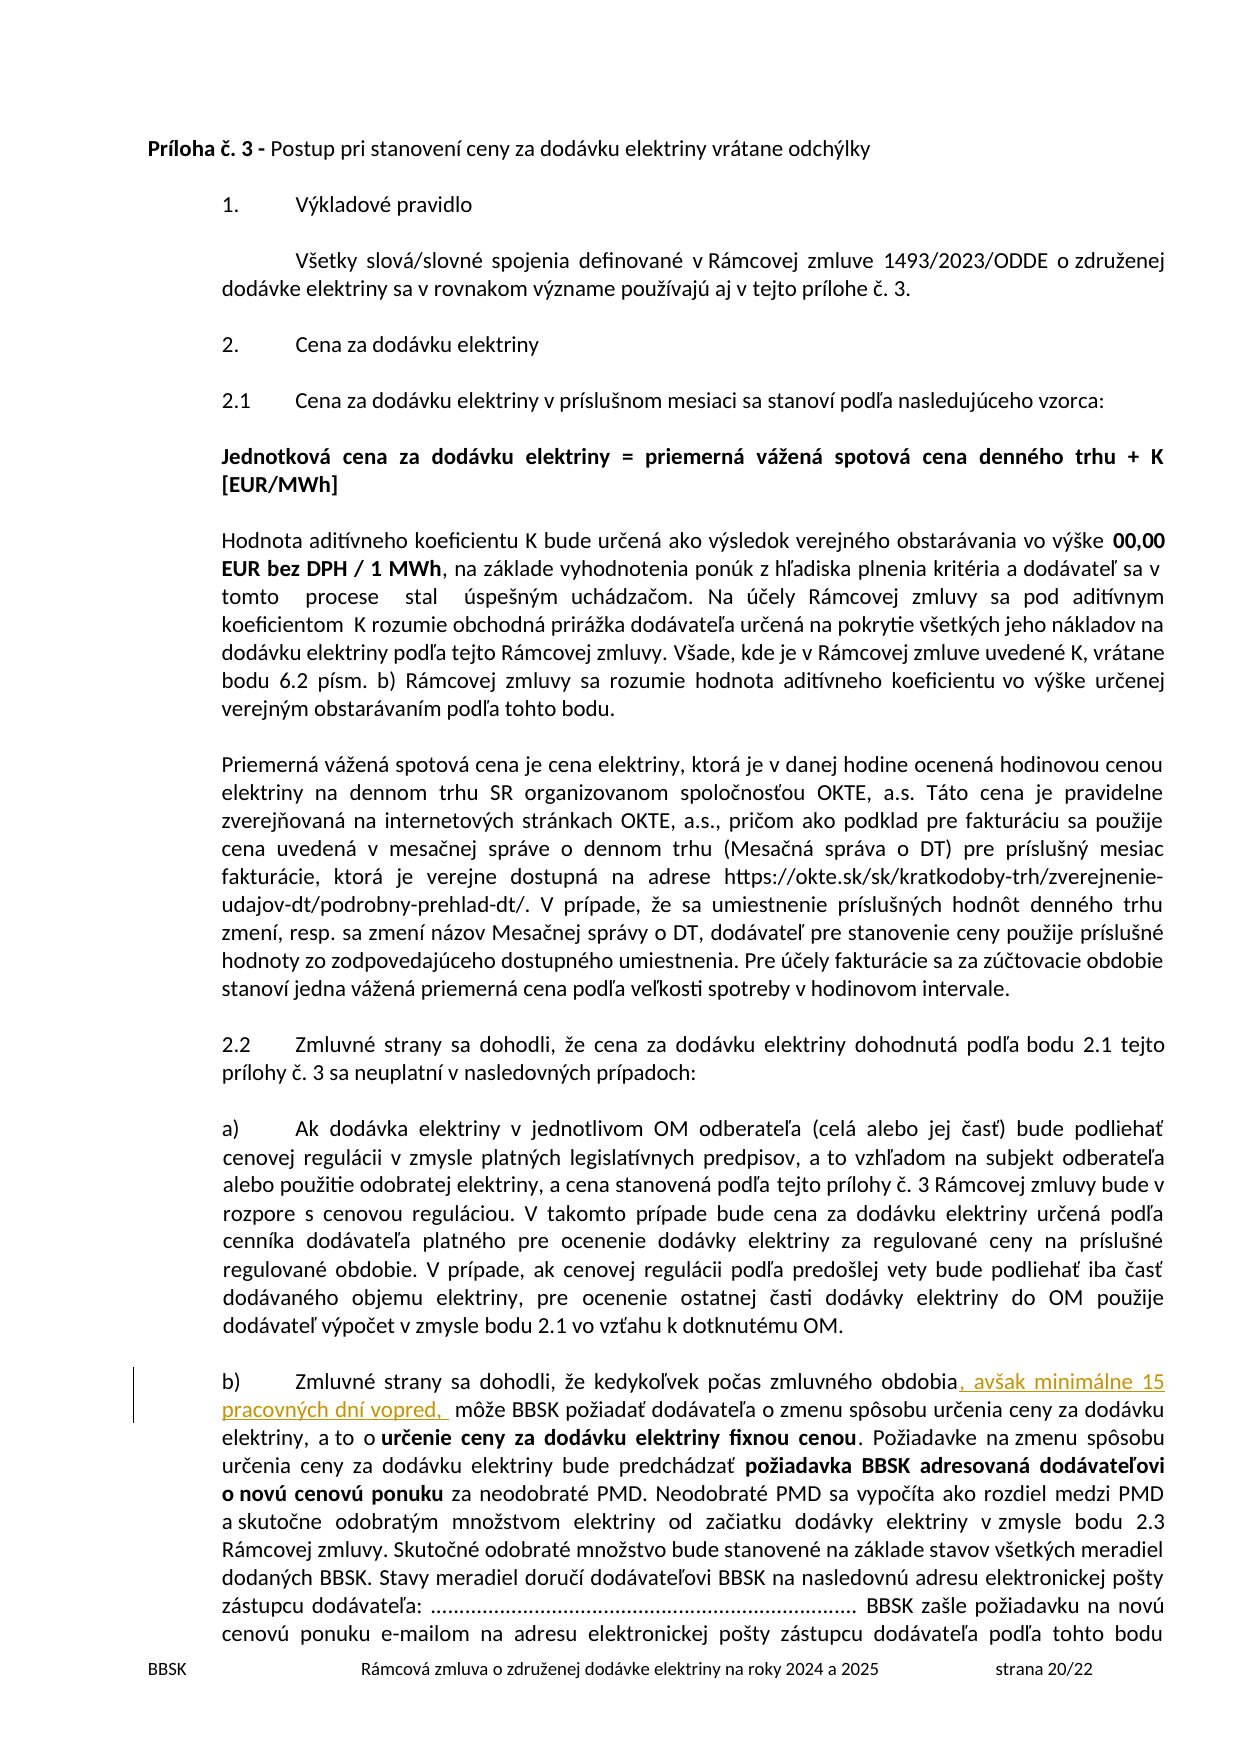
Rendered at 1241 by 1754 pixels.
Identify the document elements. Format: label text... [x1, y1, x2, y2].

list Výkladové pravidlo [222, 190, 1165, 218]
text 2.2 Zmluvné strany sa dohodli, že cena za dodávku elektriny dohodnutá podľa bodu 2.1 tejto prílohy č. 3 sa neuplatní v nasledovných prípadoch: [222, 1031, 1165, 1087]
text Priemerná vážená spotová cena je cena elektriny, ktorá je v danej hodine ocenená hodinovou cenou elektriny na dennom trhu SR organizovanom spoločnosťou OKTE, a.s. Táto cena je pravidelne zverejňovaná na internetových stránkach OKTE, a.s., pričom ako podklad pre fakturáciu sa použije cena uvedená v mesačnej správe o dennom trhu (Mesačná správa o DT) pre príslušný mesiac fakturácie, ktorá je verejne dostupná na adrese https://okte.sk/sk/kratkodoby-trh/zverejnenie-udajov-dt/podrobny-prehlad-dt/. V prípade, že sa umiestnenie príslušných hodnôt denného trhu zmení, resp. sa zmení názov Mesačnej správy o DT, dodávateľ pre stanovenie ceny použije príslušné hodnoty zo zodpovedajúceho dostupného umiestnenia. Pre účely fakturácie sa za zúčtovacie obdobie stanoví jedna vážená priemerná cena podľa veľkosti spotreby v hodinovom intervale. [221, 750, 1165, 1002]
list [222, 1367, 1165, 1647]
text Jednotková cena za dodávku elektriny = priemerná vážená spotová cena denného trhu + K [EUR/MWh] [221, 442, 1165, 498]
text Hodnota aditívneho koeficientu K bude určená ako výsledok verejného obstarávania vo výške 00,00 EUR bez DPH / 1 MWh, na základe vyhodnotenia ponúk z hľadiska plnenia kritéria a dodávateľ sa v tomto procese stal úspešným uchádzačom. Na účely Rámcovej zmluvy sa pod aditívnym koeficientom K rozumie obchodná prirážka dodávateľa určená na pokrytie všetkých jeho nákladov na dodávku elektriny podľa tejto Rámcovej zmluvy. Všade, kde je v Rámcovej zmluve uvedené K, vrátane bodu 6.2 písm. b) Rámcovej zmluvy sa rozumie hodnota aditívneho koeficientu vo výške určenej verejným obstarávaním podľa tohto bodu. [221, 526, 1165, 722]
list Ak dodávka elektriny v jednotlivom OM odberateľa (celá alebo jej časť) bude podliehať cenovej regulácii v zmysle platných legislatívnych predpisov, a to vzhľadom na subjekt odberateľa alebo použitie odobratej elektriny, a cena stanovená podľa tejto prílohy č. 3 Rámcovej zmluvy bude v rozpore s cenovou reguláciou. V takomto prípade bude cena za dodávku elektriny určená podľa cenníka dodávateľa platného pre ocenenie dodávky elektriny za regulované ceny na príslušné regulované obdobie. V prípade, ak cenovej regulácii podľa predošlej vety bude podliehať iba časť dodávaného objemu elektriny, pre ocenenie ostatnej časti dodávky elektriny do OM použije dodávateľ výpočet v zmysle bodu 2.1 vo vzťahu k dotknutému OM. [222, 1114, 1165, 1339]
list Cena za dodávku elektriny [222, 330, 1165, 358]
text 2.1 Cena za dodávku elektriny v príslušnom mesiaci sa stanoví podľa nasledujúceho vzorca: [148, 386, 1165, 414]
text Príloha č. 3 - Postup pri stanovení ceny za dodávku elektriny vrátane odchýlky [148, 134, 1165, 162]
list Všetky slová/slovné spojenia definované v Rámcovej zmluve 1493/2023/ODDE o združenej dodávke elektriny sa v rovnakom význame používajú aj v tejto prílohe č. 3. [222, 246, 1165, 302]
